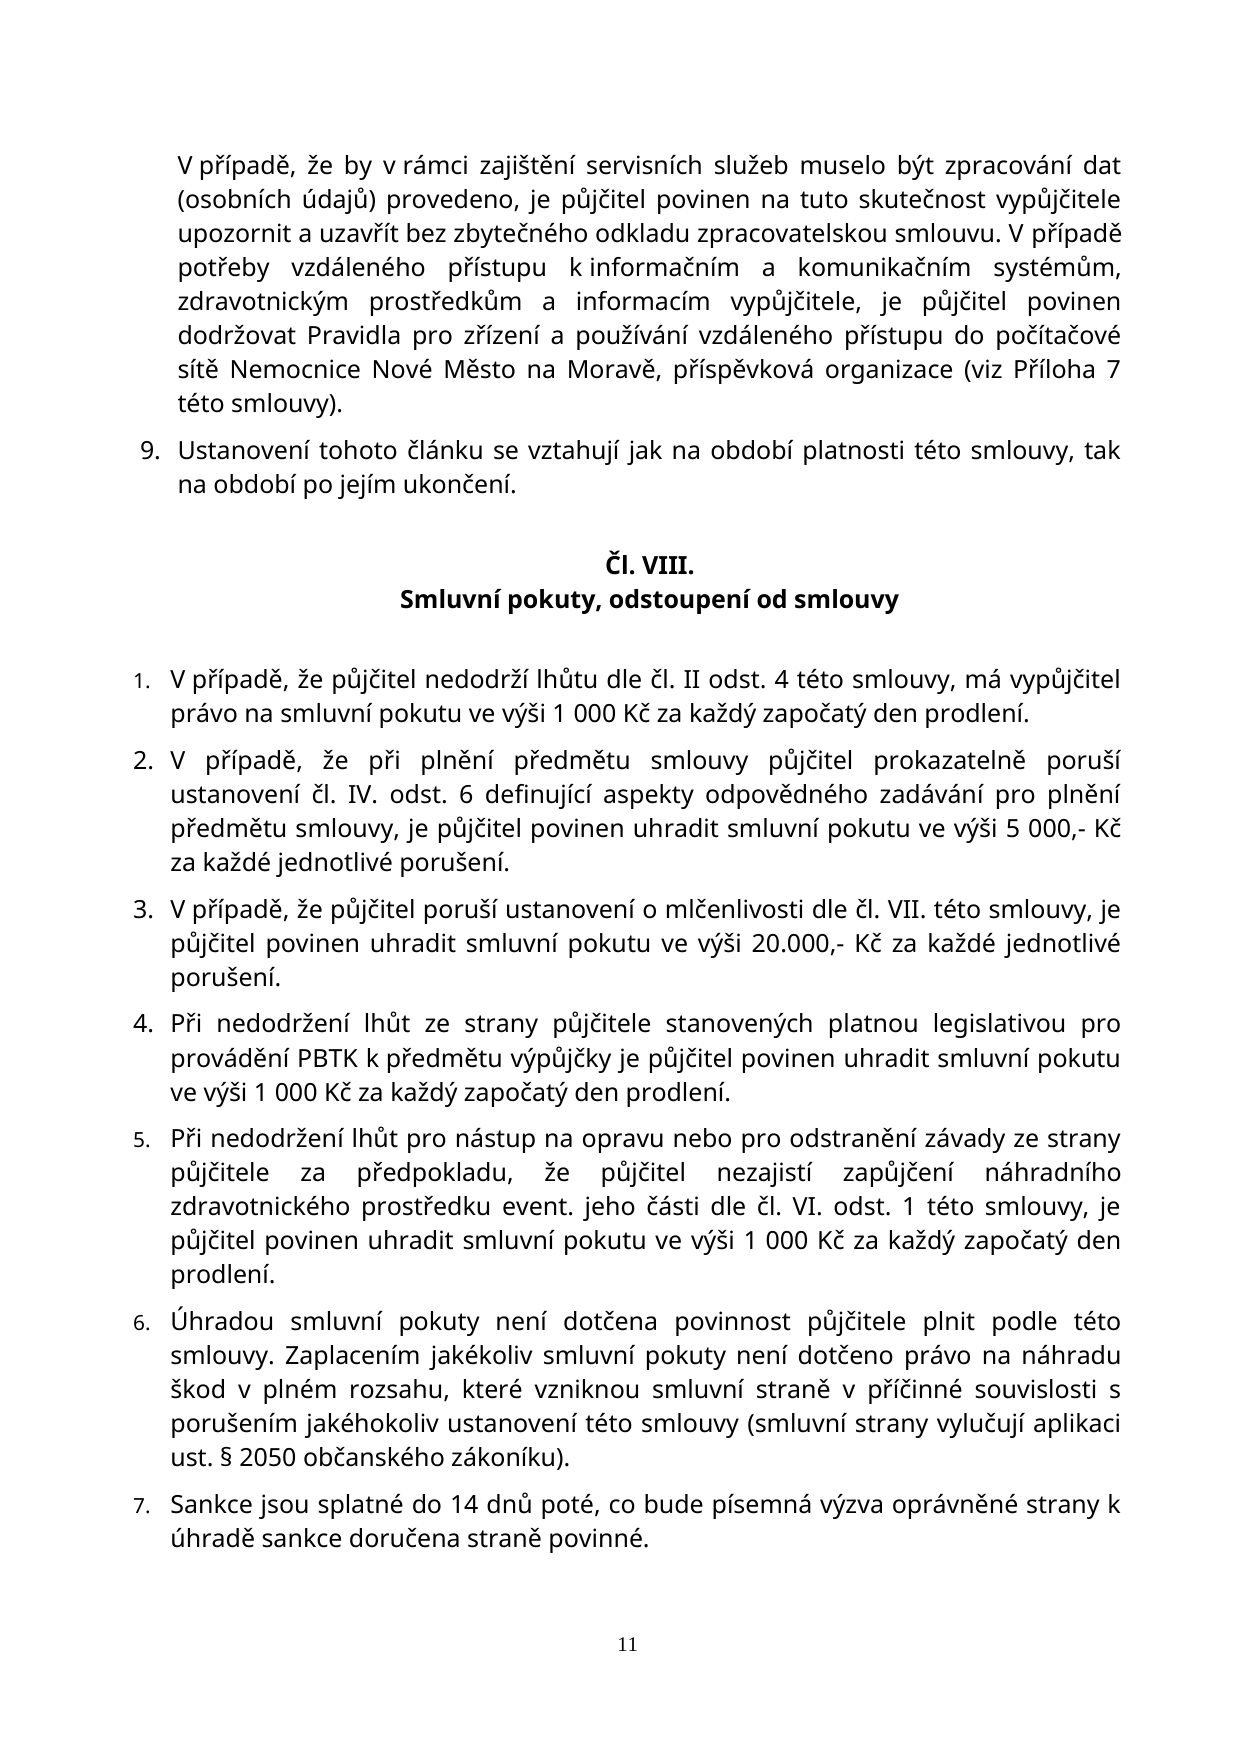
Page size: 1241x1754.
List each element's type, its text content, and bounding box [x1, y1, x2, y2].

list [140, 148, 1122, 420]
list Sankce jsou splatné do 14 dnů poté, co bude písemná výzva oprávněné strany k úhradě sankce doručena straně povinné. [133, 1486, 1122, 1554]
list Při nedodržení lhůt ze strany půjčitele stanovených platnou legislativou pro provádění PBTK k předmětu výpůjčky je půjčitel povinen uhradit smluvní pokutu ve výši 1 000 Kč za každý započatý den prodlení. [133, 1006, 1122, 1108]
list Úhradou smluvní pokuty není dotčena povinnost půjčitele plnit podle této smlouvy. Zaplacením jakékoliv smluvní pokuty není dotčeno právo na náhradu škod v plném rozsahu, které vzniknou smluvní straně v příčinné souvislosti s porušením jakéhokoliv ustanovení této smlouvy (smluvní strany vylučují aplikaci ust. § 2050 občanského zákoníku). [133, 1304, 1122, 1474]
text Smluvní pokuty, odstoupení od smlouvy [177, 581, 1122, 616]
list V případě, že půjčitel poruší ustanovení o mlčenlivosti dle čl. VII. této smlouvy, je půjčitel povinen uhradit smluvní pokutu ve výši 20.000,- Kč za každé jednotlivé porušení. [133, 891, 1122, 994]
text Čl. VIII. [177, 547, 1122, 581]
list V případě, že při plnění předmětu smlouvy půjčitel prokazatelně poruší ustanovení čl. IV. odst. 6 definující aspekty odpovědného zadávání pro plnění předmětu smlouvy, je půjčitel povinen uhradit smluvní pokutu ve výši 5 000,- Kč za každé jednotlivé porušení. [133, 743, 1122, 879]
list Při nedodržení lhůt pro nástup na opravu nebo pro odstranění závady ze strany půjčitele za předpokladu, že půjčitel nezajistí zapůjčení náhradního zdravotnického prostředku event. jeho části dle čl. VI. odst. 1 této smlouvy, je půjčitel povinen uhradit smluvní pokutu ve výši 1 000 Kč za každý započatý den prodlení. [133, 1121, 1122, 1291]
list V případě, že půjčitel nedodrží lhůtu dle čl. II odst. 4 této smlouvy, má vypůjčitel právo na smluvní pokutu ve výši 1 000 Kč za každý započatý den prodlení. [133, 662, 1122, 730]
list Ustanovení tohoto článku se vztahují jak na období platnosti této smlouvy, tak na období po jejím ukončení. [140, 433, 1122, 501]
